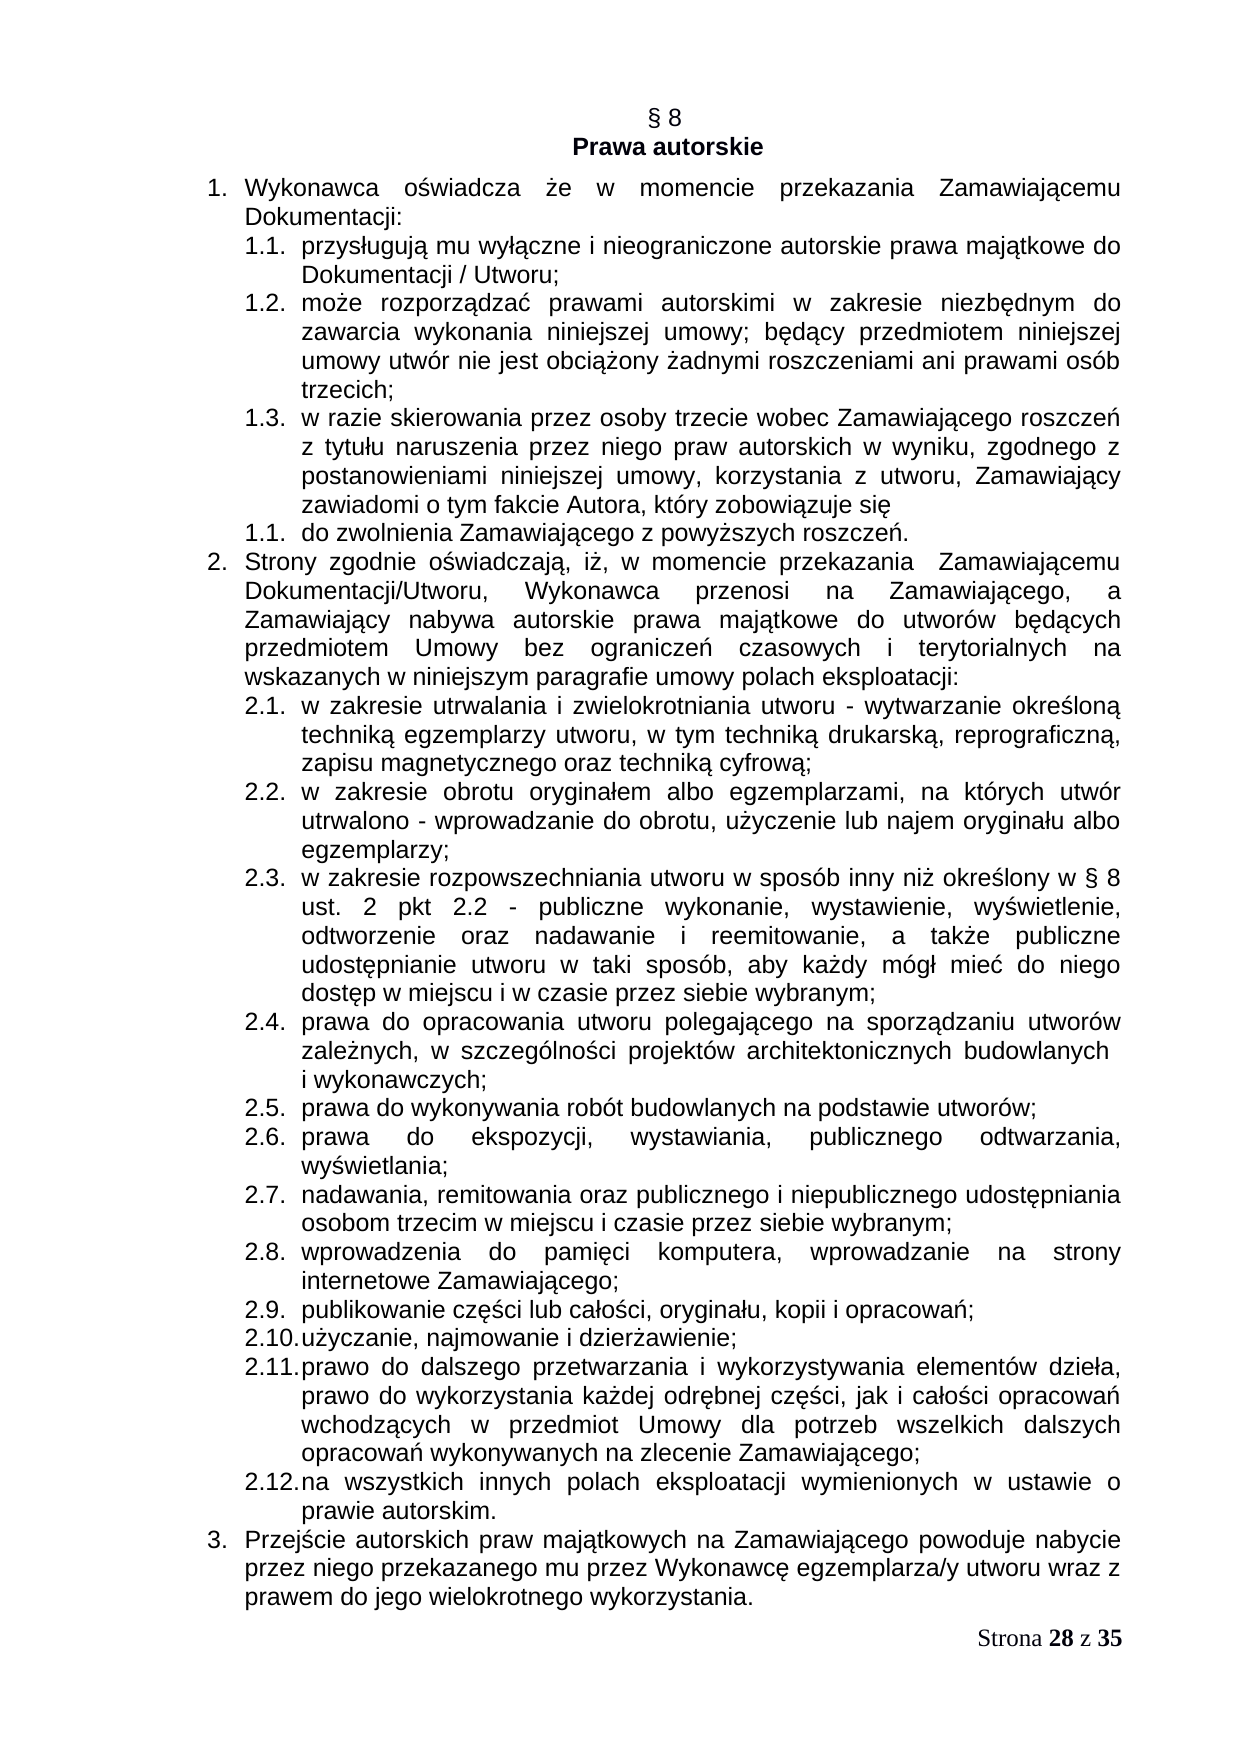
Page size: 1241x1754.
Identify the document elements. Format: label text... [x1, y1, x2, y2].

list prawa do ekspozycji, wystawiania, publicznego odtwarzania, wyświetlania; [244, 1122, 1122, 1179]
list Strony zgodnie oświadczają, iż, w momencie przekazania Zamawiającemu Dokumentacji/Utworu, Wykonawca przenosi na Zamawiającego, a Zamawiający nabywa autorskie prawa majątkowe do utworów będących przedmiotem Umowy bez ograniczeń czasowych i terytorialnych na wskazanych w niniejszym paragrafie umowy polach eksploatacji: [207, 547, 1122, 691]
list publikowanie części lub całości, oryginału, kopii i opracowań; [244, 1294, 1122, 1323]
subtitle Prawa autorskie [207, 132, 1122, 161]
list do zwolnienia Zamawiającego z powyższych roszczeń. [244, 518, 1122, 547]
list nadawania, remitowania oraz publicznego i niepublicznego udostępniania osobom trzecim w miejscu i czasie przez siebie wybranym; [244, 1179, 1122, 1237]
list prawa do wykonywania robót budowlanych na podstawie utworów; [244, 1093, 1122, 1122]
list w zakresie rozpowszechniania utworu w sposób inny niż określony w § 8 ust. 2 pkt 2.2 - publiczne wykonanie, wystawienie, wyświetlenie, odtworzenie oraz nadawanie i reemitowanie, a także publiczne udostępnianie utworu w taki sposób, aby każdy mógł mieć do niego dostęp w miejscu i w czasie przez siebie wybranym; [244, 863, 1122, 1007]
list na wszystkich innych polach eksploatacji wymienionych w ustawie o prawie autorskim. [244, 1467, 1122, 1524]
list prawo do dalszego przetwarzania i wykorzystywania elementów dzieła, prawo do wykorzystania każdej odrębnej części, jak i całości opracowań wchodzących w przedmiot Umowy dla potrzeb wszelkich dalszych opracowań wykonywanych na zlecenie Zamawiającego; [244, 1352, 1122, 1467]
list w zakresie obrotu oryginałem albo egzemplarzami, na których utwór utrwalono - wprowadzanie do obrotu, użyczenie lub najem oryginału albo egzemplarzy; [244, 777, 1122, 863]
list Wykonawca oświadcza że w momencie przekazania Zamawiającemu Dokumentacji: [207, 173, 1122, 231]
list Przejście autorskich praw majątkowych na Zamawiającego powoduje nabycie przez niego przekazanego mu przez Wykonawcę egzemplarza/y utworu wraz z prawem do jego wielokrotnego wykorzystania. [207, 1524, 1122, 1611]
list może rozporządzać prawami autorskimi w zakresie niezbędnym do zawarcia wykonania niniejszej umowy; będący przedmiotem niniejszej umowy utwór nie jest obciążony żadnymi roszczeniami ani prawami osób trzecich; [244, 288, 1122, 403]
list wprowadzenia do pamięci komputera, wprowadzanie na strony internetowe Zamawiającego; [244, 1237, 1122, 1294]
subtitle § 8 [207, 103, 1122, 132]
list przysługują mu wyłączne i nieograniczone autorskie prawa majątkowe do Dokumentacji / Utworu; [244, 231, 1122, 288]
list użyczanie, najmowanie i dzierżawienie; [244, 1323, 1122, 1352]
list prawa do opracowania utworu polegającego na sporządzaniu utworów zależnych, w szczególności projektów architektonicznych budowlanych i wykonawczych; [244, 1007, 1122, 1093]
list w zakresie utrwalania i zwielokrotniania utworu - wytwarzanie określoną techniką egzemplarzy utworu, w tym techniką drukarską, reprograficzną, zapisu magnetycznego oraz techniką cyfrową; [244, 691, 1122, 777]
list w razie skierowania przez osoby trzecie wobec Zamawiającego roszczeń z tytułu naruszenia przez niego praw autorskich w wyniku, zgodnego z postanowieniami niniejszej umowy, korzystania z utworu, Zamawiający zawiadomi o tym fakcie Autora, który zobowiązuje się [244, 403, 1122, 518]
